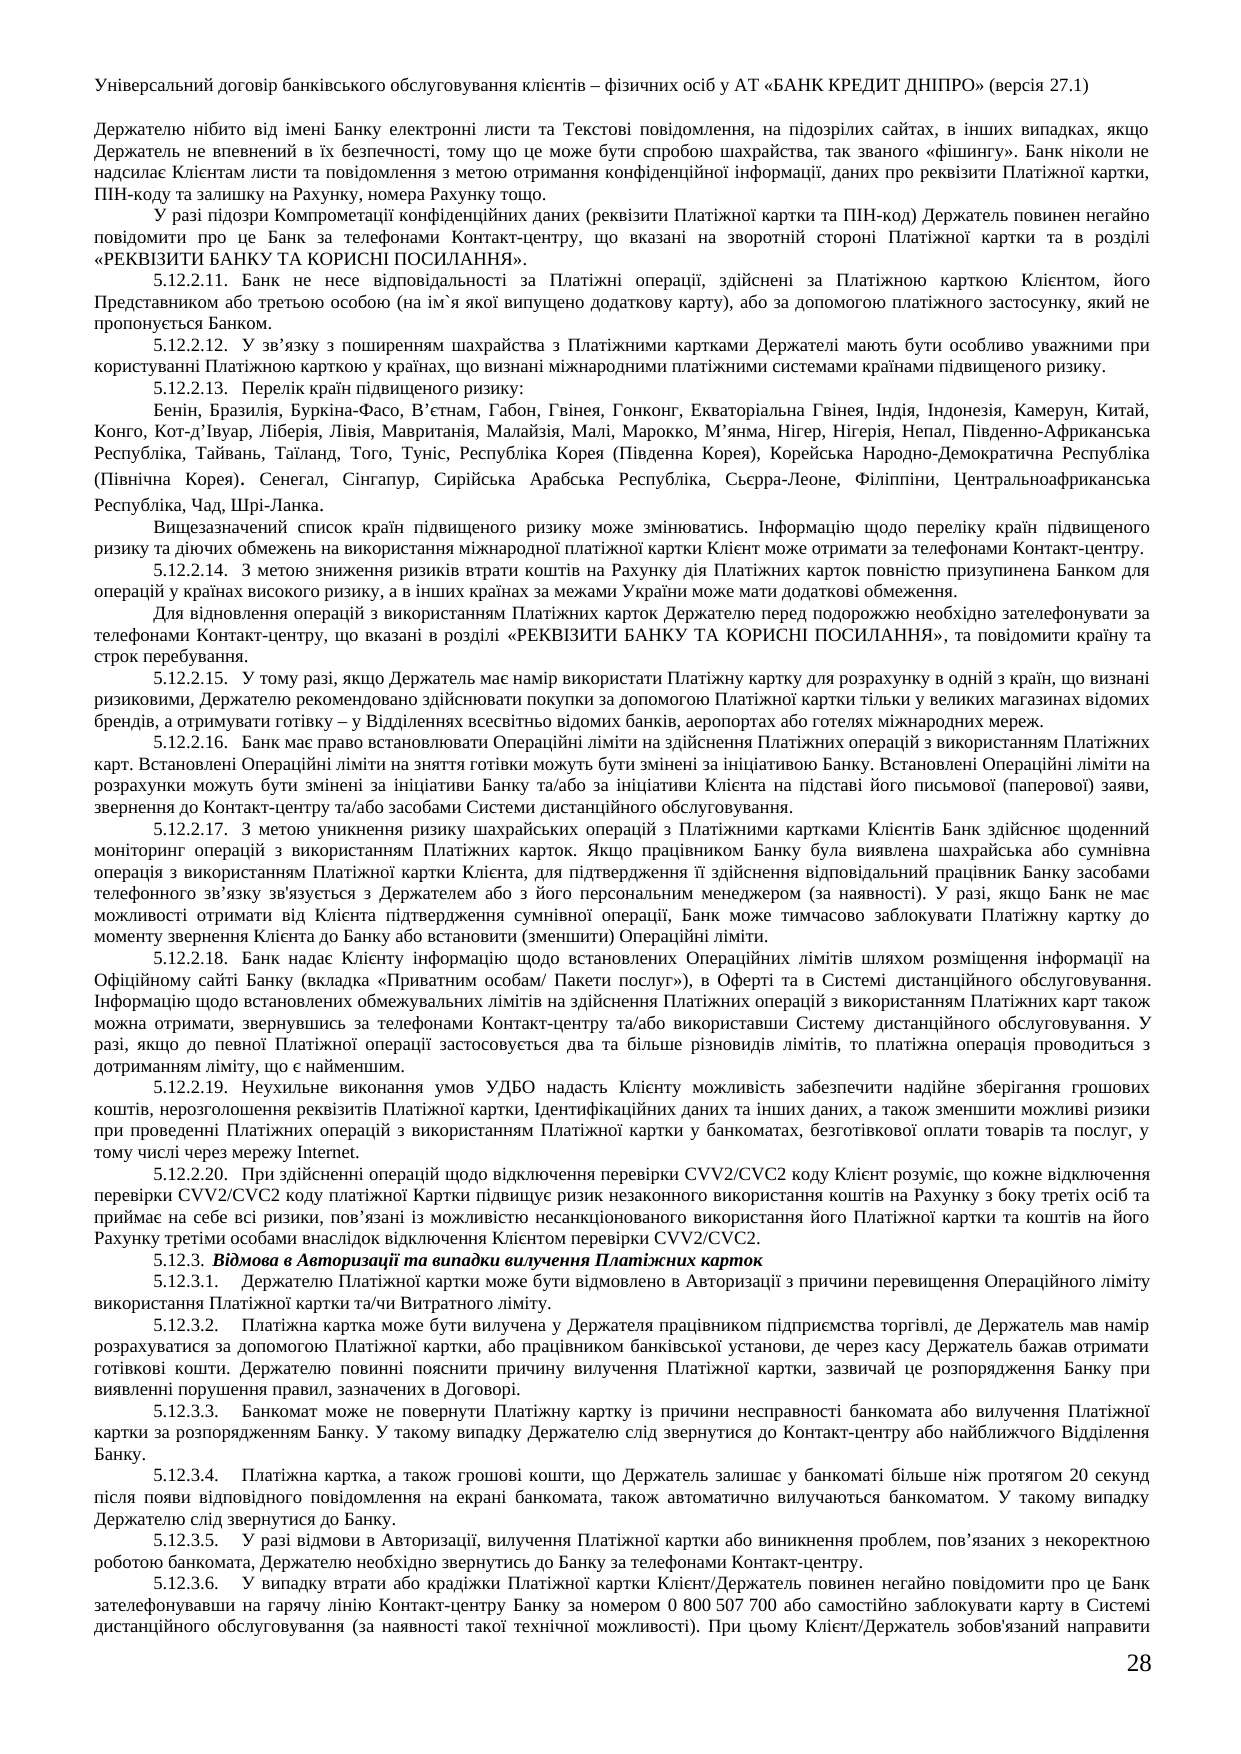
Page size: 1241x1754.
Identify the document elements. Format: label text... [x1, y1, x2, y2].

list Платіжна картка, а також грошові кошти, що Держатель залишає у банкоматі більше ніж протягом 20 секунд після появи відповідного повідомлення на екрані банкомата, також автоматично вилучаються банкоматом. У такому випадку Держателю слід звернутися до Банку. [94, 1464, 1152, 1529]
list Неухильне виконання умов УДБО надасть Клієнту можливість забезпечити надійне зберігання грошових коштів, нерозголошення реквізитів Платіжної картки, Ідентифікаційних даних та інших даних, а також зменшити можливі ризики при проведенні Платіжних операцій з використанням Платіжної картки у банкоматах, безготівкової оплати товарів та послуг, у тому числі через мережу Internet. [94, 1076, 1152, 1162]
list З метою уникнення ризику шахрайських операцій з Платіжними картками Клієнтів Банк здійснює щоденний моніторинг операцій з використанням Платіжних карток. Якщо працівником Банку була виявлена шахрайська або сумнівна операція з використанням Платіжної картки Клієнта, для підтвердження її здійснення відповідальний працівник Банку засобами телефонного зв’язку зв'язується з Держателем або з його персональним менеджером (за наявності). У разі, якщо Банк не має можливості отримати від Клієнта підтвердження сумнівної операції, Банк може тимчасово заблокувати Платіжну картку до моменту звернення Клієнта до Банку або встановити (зменшити) Операційні ліміти. [94, 817, 1152, 947]
list Банк не несе відповідальності за Платіжні операції, здійснені за Платіжною карткою Клієнтом, його Представником або третьою особою (на ім`я якої випущено додаткову карту), або за допомогою платіжного застосунку, який не пропонується Банком. [94, 269, 1152, 334]
list У зв’язку з поширенням шахрайства з Платіжними картками Держателі мають бути особливо уважними при користуванні Платіжною карткою у країнах, що визнані міжнародними платіжними системами країнами підвищеного ризику. [94, 334, 1152, 377]
list Платіжна картка може бути вилучена у Держателя працівником підприємства торгівлі, де Держатель мав намір розрахуватися за допомогою Платіжної картки, або працівником банківської установи, де через касу Держатель бажав отримати готівкові кошти. Держателю повинні пояснити причину вилучення Платіжної картки, зазвичай це розпорядження Банку при виявленні порушення правил, зазначених в Договорі. [94, 1313, 1152, 1400]
text Для відновлення операцій з використанням Платіжних карток Держателю перед подорожжю необхідно зателефонувати за телефонами Контакт-центру, що вказані в розділі «РЕКВІЗИТИ БАНКУ ТА КОРИСНІ ПОСИЛАННЯ», та повідомити країну та строк перебування. [94, 602, 1152, 667]
list У разі відмови в Авторизації, вилучення Платіжної картки або виникнення проблем, пов’язаних з некоректною роботою банкомата, Держателю необхідно звернутись до Банку за телефонами Контакт-центру. [94, 1529, 1152, 1572]
list Держателю Платіжної картки може бути відмовлено в Авторизації з причини перевищення Операційного ліміту використання Платіжної картки та/чи Витратного ліміту. [94, 1270, 1152, 1313]
list У тому разі, якщо Держатель має намір використати Платіжну картку для розрахунку в одній з країн, що визнані ризиковими, Держателю рекомендовано здійснювати покупки за допомогою Платіжної картки тільки у великих магазинах відомих брендів, а отримувати готівку – у Відділеннях всесвітньо відомих банків, аеропортах або готелях міжнародних мереж. [94, 667, 1152, 731]
text Бенін, Бразилія, Буркіна-Фасо, В’єтнам, Габон, Гвінея, Гонконг, Екваторіальна Гвінея, Індія, Індонезія, Камерун, Китай, Конго, Кот-д’Івуар, Ліберія, Лівія, Мавританія, Малайзія, Малі, Марокко, М’янма, Нігер, Нігерія, Непал, Південно-Африканська Республіка, Тайвань, Таїланд, Того, Туніс, Республіка Корея (Південна Корея), Корейська Народно-Демократична Республіка (Північна Корея). Сенегал, Сінгапур, Сирійська Арабська Республіка, Сьєрра-Леоне, Філіппіни, Центральноафриканська Республіка, Чад, Шрі-Ланка. [94, 398, 1152, 516]
list Перелік країн підвищеного ризику: [94, 377, 1152, 398]
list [94, 1572, 1152, 1637]
list Банк має право встановлювати Операційні ліміти на здійснення Платіжних операцій з використанням Платіжних карт. Встановлені Операційні ліміти на зняття готівки можуть бути змінені за ініціативою Банку. Встановлені Операційні ліміти на розрахунки можуть бути змінені за ініціативи Банку та/або за ініціативи Клієнта на підставі його письмової (паперової) заяви, звернення до Контакт-центру та/або засобами Системи дистанційного обслуговування. [94, 731, 1152, 817]
list З метою зниження ризиків втрати коштів на Рахунку дія Платіжних карток повністю призупинена Банком для операцій у країнах високого ризику, а в інших країнах за межами України може мати додаткові обмеження. [94, 559, 1152, 602]
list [94, 118, 1152, 204]
list Банкомат може не повернути Платіжну картку із причини несправності банкомата або вилучення Платіжної картки за розпорядженням Банку. У такому випадку Держателю слід звернутися до Контакт-центру або найближчого Відділення Банку. [94, 1400, 1152, 1464]
list Банк надає Клієнту інформацію щодо встановлених Операційних лімітів шляхом розміщення інформації на Офіційному сайті Банку (вкладка «Приватним особам/ Пакети послуг»), в Оферті та в Системі дистанційного обслуговування. Інформацію щодо встановлених обмежувальних лімітів на здійснення Платіжних операцій з використанням Платіжних карт також можна отримати, звернувшись за телефонами Контакт-центру та/або використавши Систему дистанційного обслуговування. У разі, якщо до певної Платіжної операції застосовується два та більше різновидів лімітів, то платіжна операція проводиться з дотриманням ліміту, що є найменшим. [94, 947, 1152, 1076]
text У разі підозри Компрометації конфіденційних даних (реквізити Платіжної картки та ПІН-код) Держатель повинен негайно повідомити про це Банк за телефонами Контакт-центру, що вказані на зворотній стороні Платіжної картки та в розділі «РЕКВІЗИТИ БАНКУ ТА КОРИСНІ ПОСИЛАННЯ». [94, 204, 1152, 269]
text Вищезазначений список країн підвищеного ризику може змінюватись. Інформацію щодо переліку країн підвищеного ризику та діючих обмежень на використання міжнародної платіжної картки Клієнт може отримати за телефонами Контакт-центру. [94, 516, 1152, 559]
list Відмова в Авторизації та випадки вилучення Платіжних карток [94, 1249, 1152, 1270]
list При здійсненні операцій щодо відключення перевірки CVV2/CVC2 коду Клієнт розуміє, що кожне відключення перевірки CVV2/CVC2 коду платіжної Картки підвищує ризик незаконного використання коштів на Рахунку з боку третіх осіб та приймає на себе всі ризики, пов’язані із можливістю несанкціонованого використання його Платіжної картки та коштів на його Рахунку третіми особами внаслідок відключення Клієнтом перевірки CVV2/CVC2. [94, 1162, 1152, 1249]
